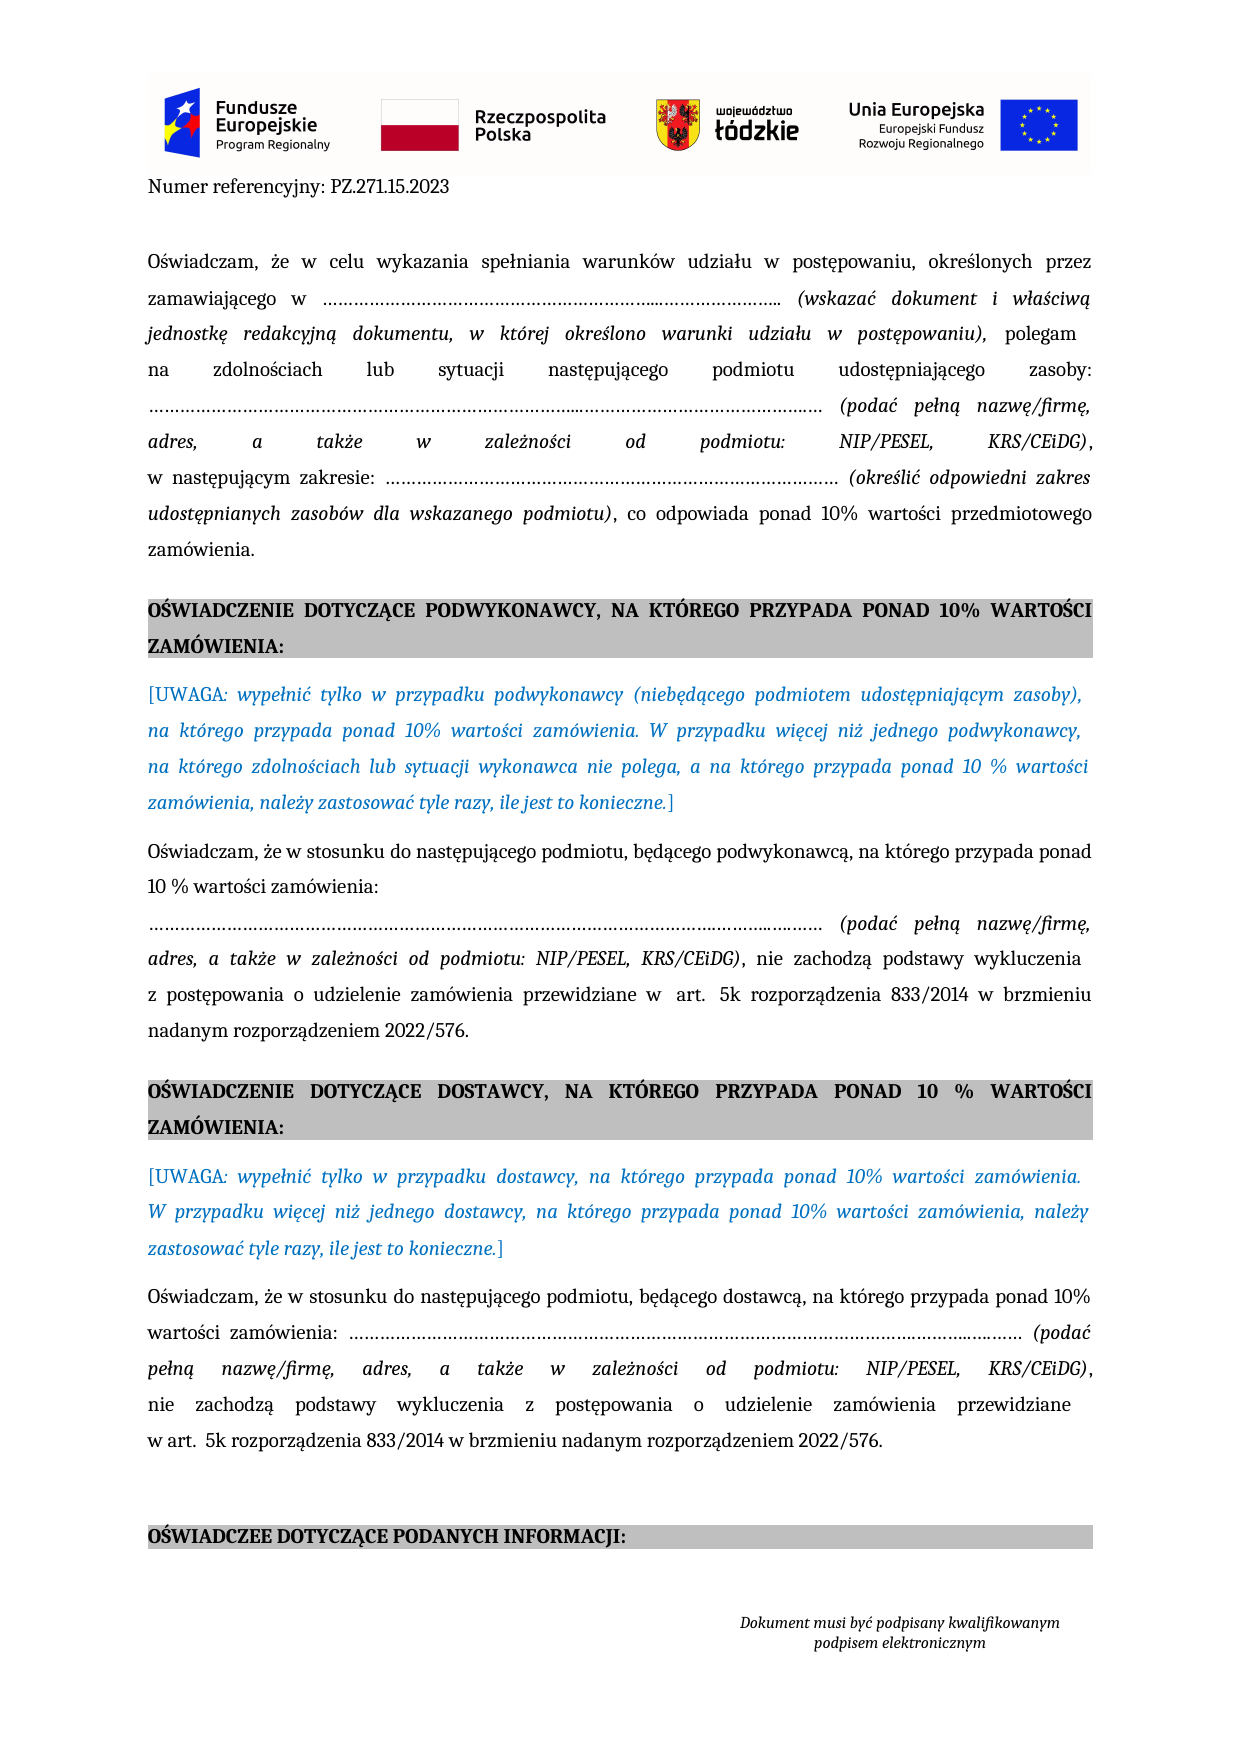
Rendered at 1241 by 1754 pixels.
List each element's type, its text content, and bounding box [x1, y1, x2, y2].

text ……………………………………………………………………………………………….………..….…… (podać pełną nazwę/firmę, adres, a także w zależności od podmiotu: NIP/PESEL, KRS/CEiDG), nie zachodzą podstawy wykluczenia z postępowania o udzielenie zamówienia przewidziane w art. 5k rozporządzenia 833/2014 w brzmieniu nadanym rozporządzeniem 2022/576. [148, 911, 1093, 1043]
text OŚWIADCZENIE DOTYCZĄCE DOSTAWCY, NA KTÓREGO PRZYPADA PONAD 10 % WARTOŚCI ZAMÓWIENIA: [148, 1080, 1093, 1140]
text Oświadczam, że w celu wykazania spełniania warunków udziału w postępowaniu, określonych przez zamawiającego w ………………………………………………………...………………….. (wskazać dokument i właściwą jednostkę redakcyjną dokumentu, w której określono warunki udziału w postępowaniu), polegam na zdolnościach lub sytuacji następującego podmiotu udostępniającego zasoby: ………………………………………………………………………...…………………………………….… (podać pełną nazwę/firmę, adres, a także w zależności od podmiotu: NIP/PESEL, KRS/CEiDG), w następującym zakresie: …………………………………………………………………………… (określić odpowiedni zakres udostępnianych zasobów dla wskazanego podmiotu), co odpowiada ponad 10% wartości przedmiotowego zamówienia. [148, 250, 1093, 562]
text Oświadczam, że w stosunku do następującego podmiotu, będącego dostawcą, na którego przypada ponad 10% wartości zamówienia: ……………………………………………………………………………………………….………..….…… (podać pełną nazwę/firmę, adres, a także w zależności od podmiotu: NIP/PESEL, KRS/CEiDG), nie zachodzą podstawy wykluczenia z postępowania o udzielenie zamówienia przewidziane w art. 5k rozporządzenia 833/2014 w brzmieniu nadanym rozporządzeniem 2022/576. [148, 1284, 1093, 1452]
text [UWAGA: wypełnić tylko w przypadku dostawcy, na którego przypada ponad 10% wartości zamówienia. W przypadku więcej niż jednego dostawcy, na którego przypada ponad 10% wartości zamówienia, należy zastosować tyle razy, ile jest to konieczne.] [148, 1164, 1093, 1260]
text OŚWIADCZENIE DOTYCZĄCE PODWYKONAWCY, NA KTÓREGO PRZYPADA PONAD 10% WARTOŚCI ZAMÓWIENIA: [148, 599, 1093, 658]
text [UWAGA: wypełnić tylko w przypadku podwykonawcy (niebędącego podmiotem udostępniającym zasoby), na którego przypada ponad 10% wartości zamówienia. W przypadku więcej niż jednego podwykonawcy, na którego zdolnościach lub sytuacji wykonawca nie polega, a na którego przypada ponad 10 % wartości zamówienia, należy zastosować tyle razy, ile jest to konieczne.] [148, 683, 1093, 815]
picture [147, 73, 1092, 175]
text Oświadczam, że w stosunku do następującego podmiotu, będącego podwykonawcą, na którego przypada ponad 10 % wartości zamówienia: [148, 839, 1093, 899]
text OŚWIADCZEE DOTYCZĄCE PODANYCH INFORMACJI: [148, 1525, 1093, 1549]
